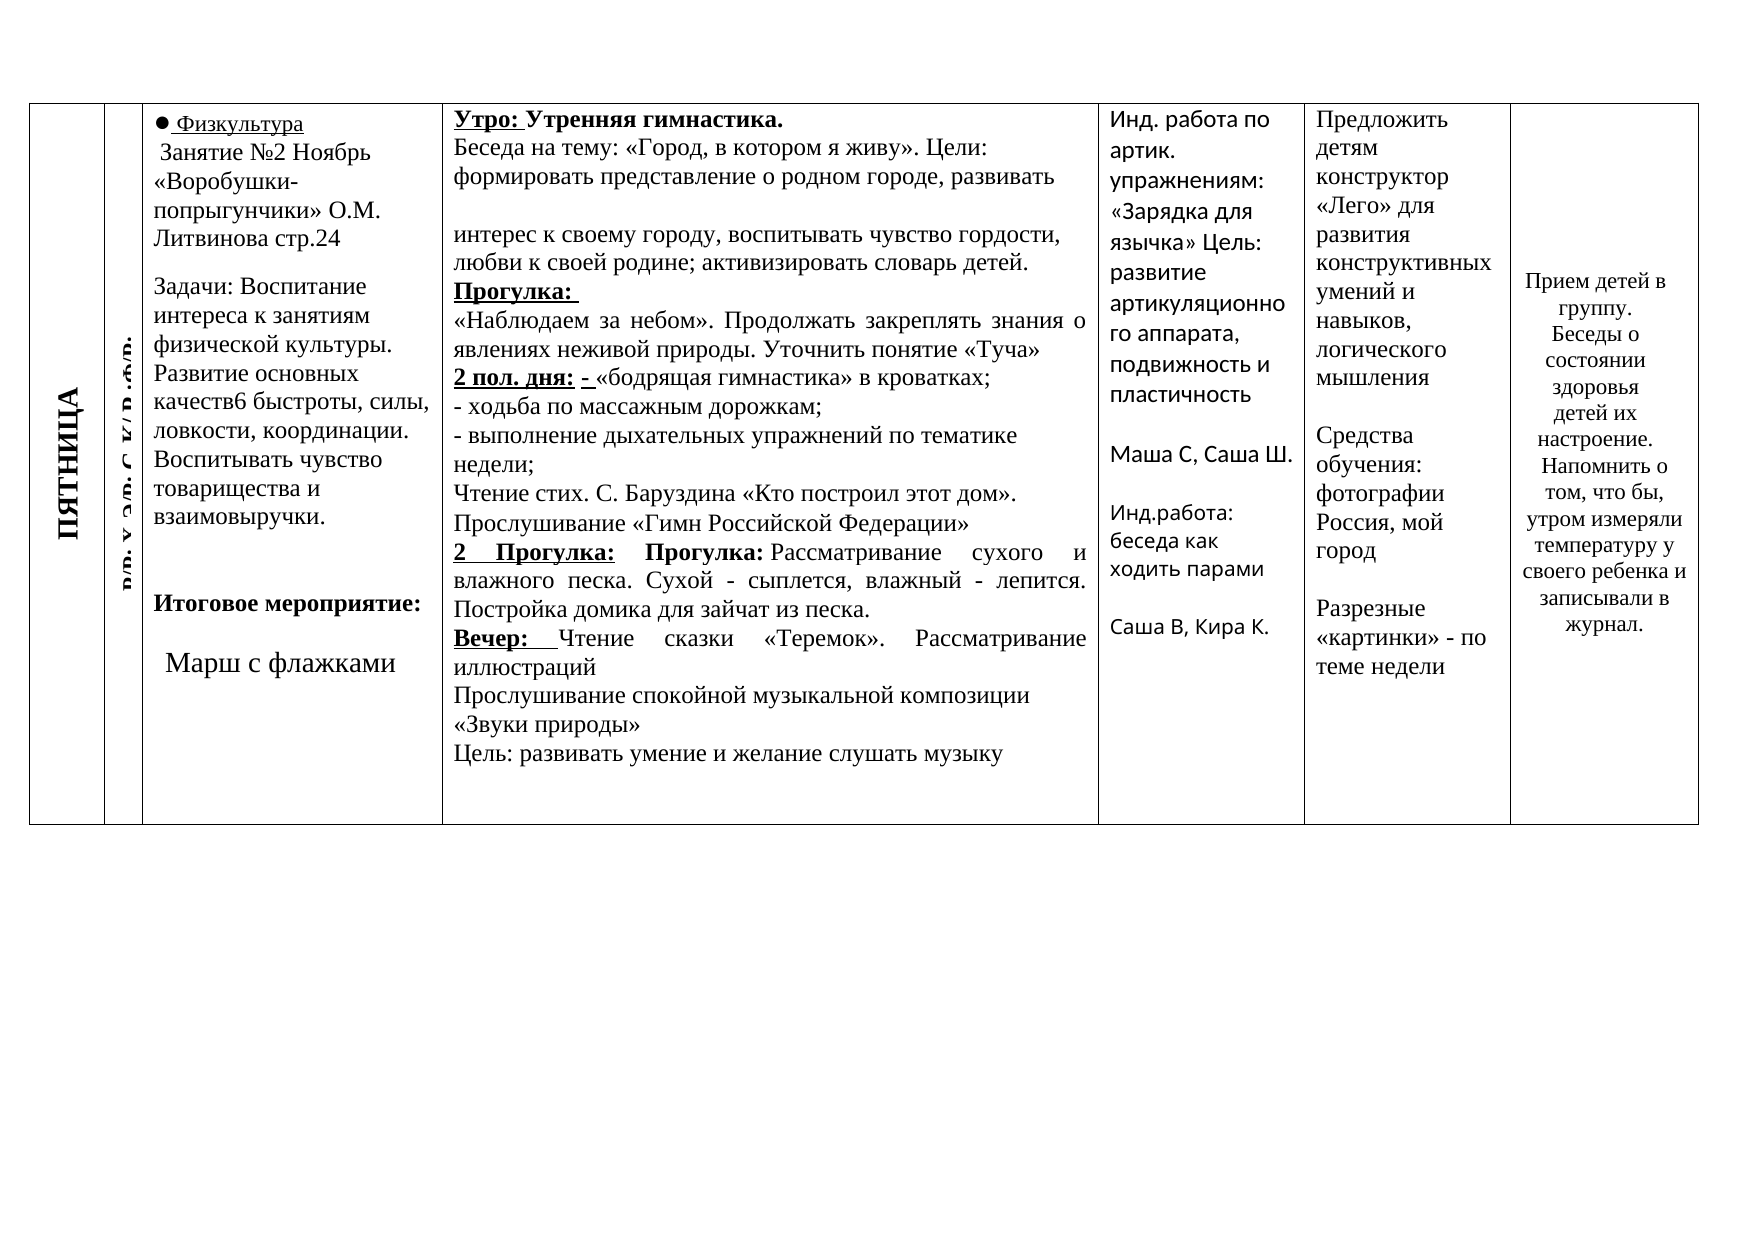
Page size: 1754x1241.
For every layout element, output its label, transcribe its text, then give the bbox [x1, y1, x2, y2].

table_cell ● Физкультура Занятие №2 Ноябрь «Воробушки-попрыгунчики» О.М. Литвинова стр.24 Задачи: Воспитание интереса к занятиям физической культуры. Развитие основных качеств6 быстроты, силы, ловкости, координации. Воспитывать чувство товарищества и взаимовыручки. Итоговое мероприятие: Марш с флажками [143, 104, 442, 824]
table_cell Прием детей в группу. Беседы о состоянии здоровья детей их настроение. Напомнить о том, что бы, утром измеряли температуру у своего ребенка и записывали в журнал. [1511, 104, 1698, 824]
table_cell Предложить детям конструктор «Лего» для развития конструктивных умений и навыков, логического мышления Средства обучения: фотографии Россия, мой город Разрезные «картинки» - по теме недели [1305, 104, 1510, 824]
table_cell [443, 104, 1098, 824]
table_cell ПЯТНИЦА [30, 104, 104, 824]
table_cell Р/Р; Х-Э/Р; С-К/ Р ;Ф/Р; [105, 104, 142, 824]
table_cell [1099, 104, 1304, 824]
